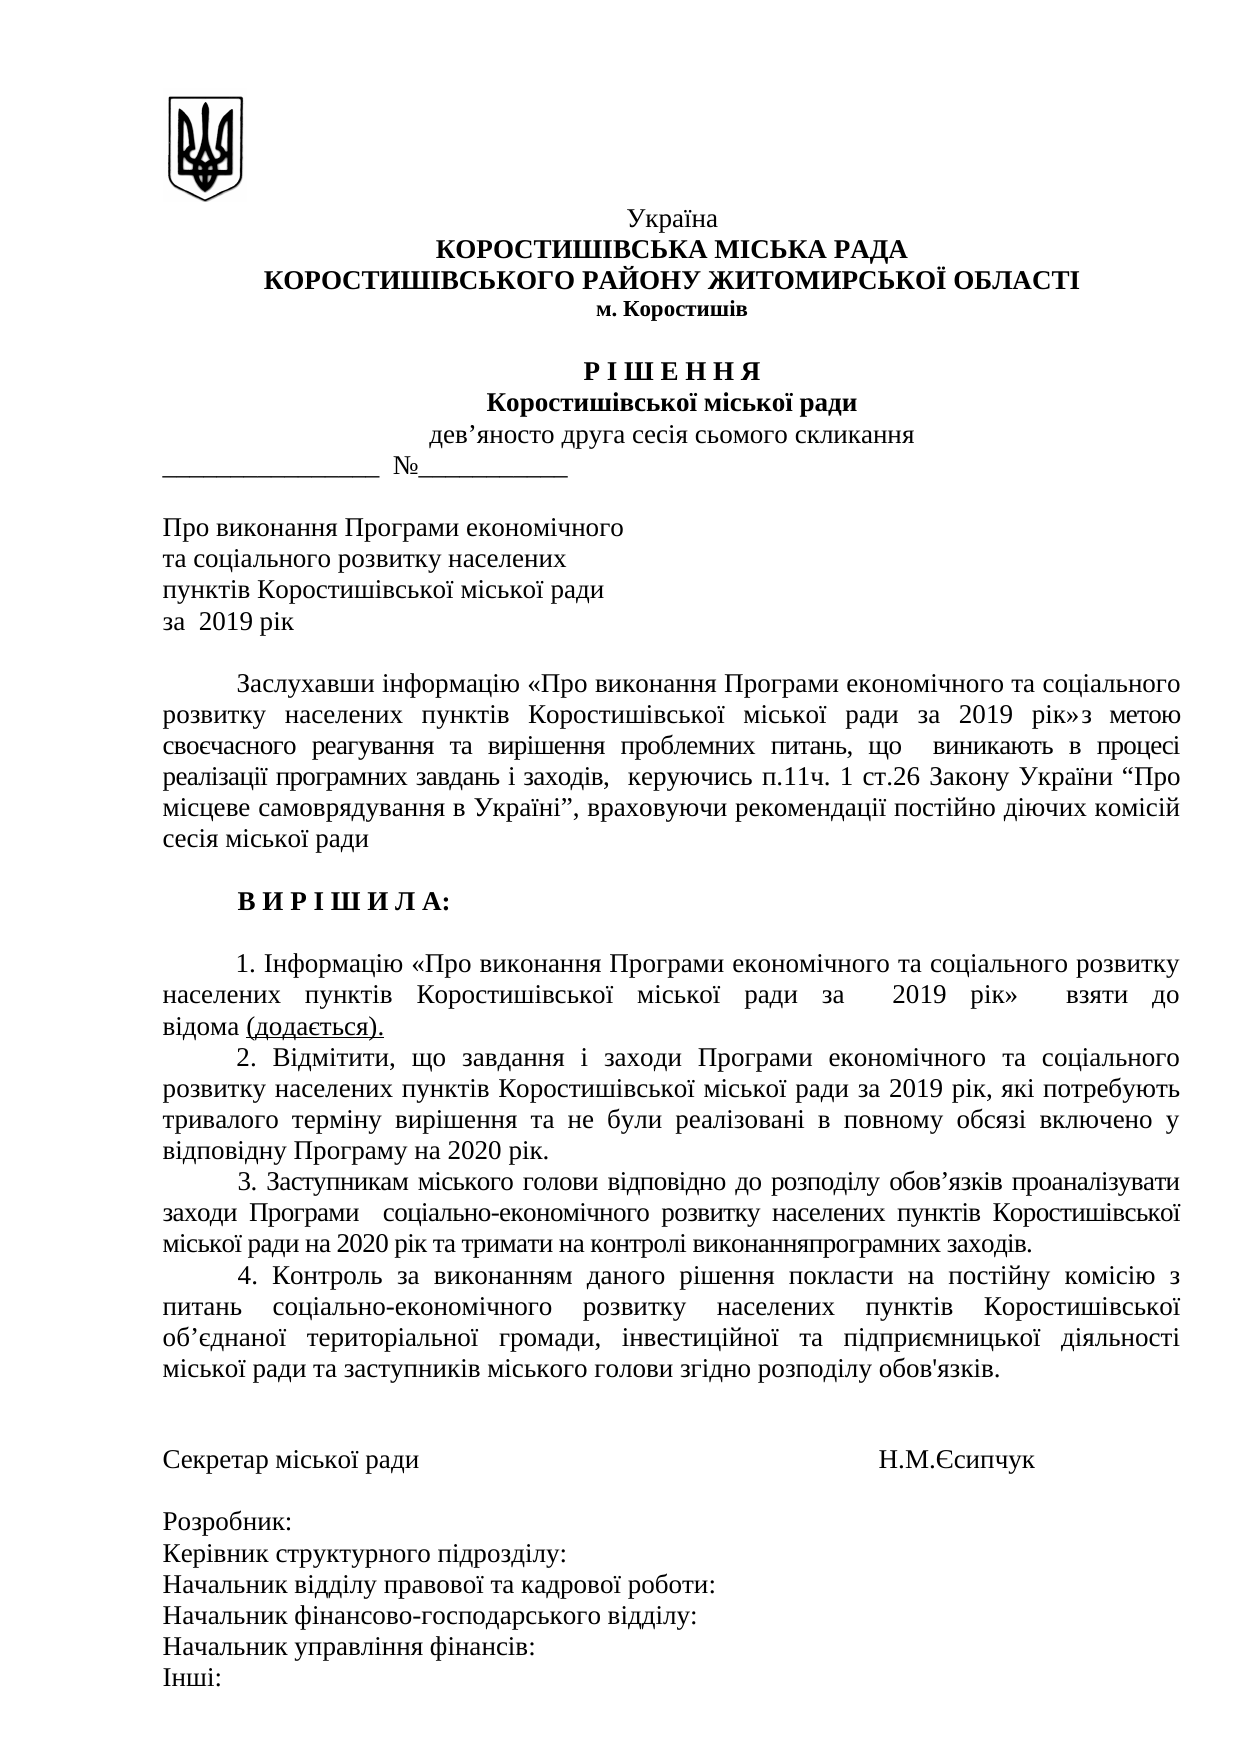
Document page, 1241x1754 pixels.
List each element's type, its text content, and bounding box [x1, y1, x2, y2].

text ________________ №___________ [162, 449, 1181, 480]
text Начальник управління фінансів: [162, 1630, 1181, 1661]
text Розробник: [162, 1506, 1181, 1537]
text Заслухавши інформацію «Про виконання Програми економічного та соціального розвитку населених пунктів Коростишівської міської ради за 2019 рік»з метою своєчасного реагування та вирішення проблемних питань, що виникають в процесі реалізації програмних завдань і заходів, керуючись п.11ч. 1 ст.26 Закону України “Про місцеве самоврядування в Україні”, враховуючи рекомендації постійно діючих комісій сесія міської ради [162, 667, 1181, 854]
text Про виконання Програми економічного [162, 511, 1181, 542]
text В И Р І Ш И Л А: [162, 885, 1181, 916]
text КОРОСТИШІВСЬКОГО РАЙОНУ ЖИТОМИРСЬКОЇ ОБЛАСТІ [162, 264, 1181, 296]
text Інші: [162, 1661, 1181, 1692]
text Секретар міської ради Н.М.Єсипчук [162, 1443, 1181, 1474]
text 3. Заступникам міського голови відповідно до розподілу обов’язків проаналізувати заходи Програми соціально-економічного розвитку населених пунктів Коростишівської міської ради на 2020 рік та тримати на контролі виконанняпрограмних заходів. [162, 1165, 1181, 1259]
text 4. Контроль за виконанням даного рішення покласти на постійну комісію з питань соціально-економічного розвитку населених пунктів Коростишівської об’єднаної територіальної громади, інвестиційної та підприємницької діяльності міської ради та заступників міського голови згідно розподілу обов'язків. [162, 1259, 1181, 1383]
text за 2019 рік [162, 604, 1181, 636]
text та соціального розвитку населених [162, 542, 1181, 573]
text 2. Відмітити, що завдання і заходи Програми економічного та соціального розвитку населених пунктів Коростишівської міської ради за 2019 рік, які потребують тривалого терміну вирішення та не були реалізовані в повному обсязі включено у відповідну Програму на 2020 рік. [162, 1041, 1181, 1165]
text Начальник відділу правової та кадрової роботи: [162, 1568, 1181, 1599]
text 1. Інформацію «Про виконання Програми економічного та соціального розвитку населених пунктів Коростишівської міської ради за 2019 рік» взяти до відома (додається). [162, 916, 1181, 1041]
text КОРОСТИШІВСЬКА МІСЬКА РАДА [162, 233, 1181, 264]
text Коростишівської міської ради [162, 387, 1181, 418]
text пунктів Коростишівської міської ради [162, 573, 1181, 604]
text Керівник структурного підрозділу: [162, 1537, 1181, 1568]
text дев’яносто друга сесія сьомого скликання [162, 418, 1181, 449]
text Начальник фінансово-господарського відділу: [162, 1599, 1181, 1630]
text Україна [162, 202, 1181, 233]
text м. Коростишів [162, 296, 1181, 322]
text Р І Ш Е Н Н Я [162, 355, 1181, 387]
